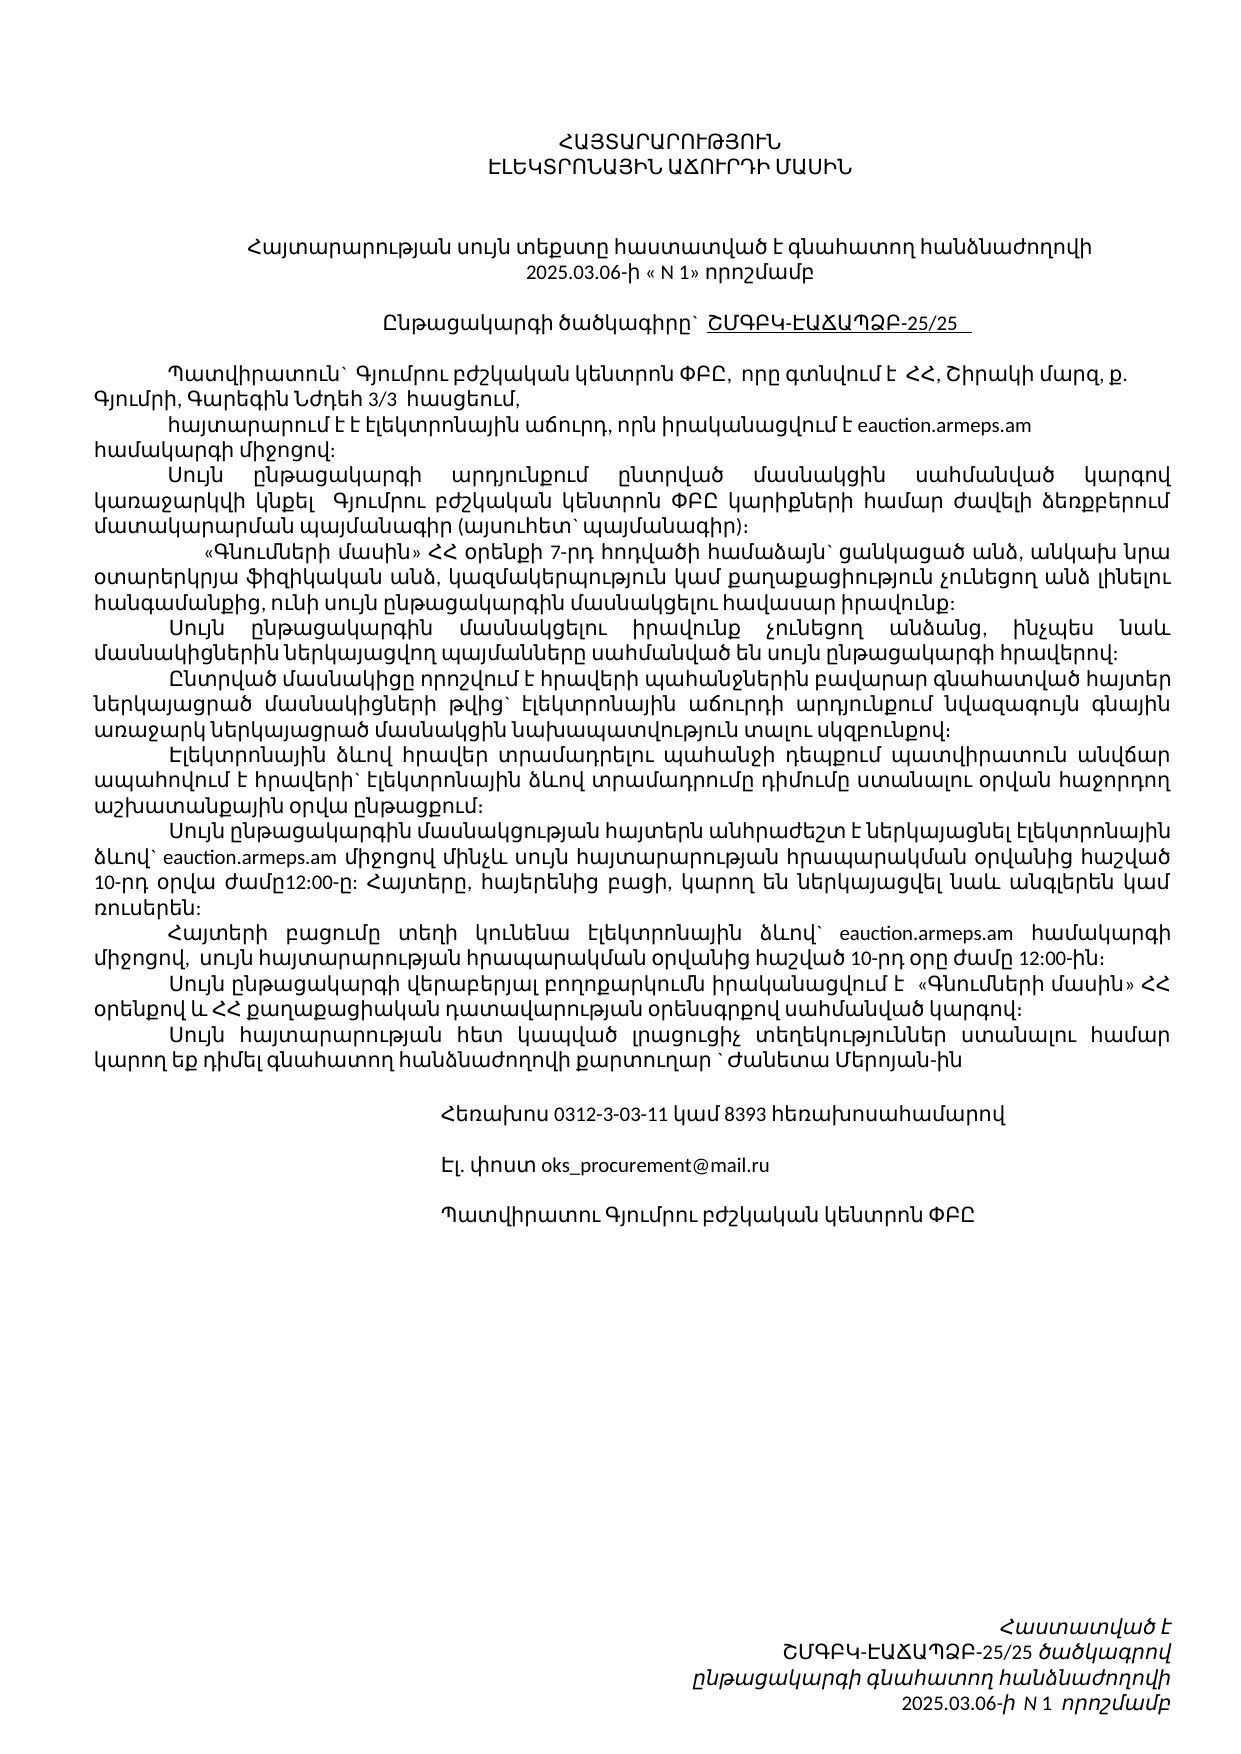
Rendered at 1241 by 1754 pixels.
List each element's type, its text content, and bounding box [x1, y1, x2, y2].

text Սույն ընթացակարգի արդյունքում ընտրված մասնակցին սահմանված կարգով կառաջարկվի կնքել Գյումրու բժշկական կենտրոն ՓԲԸ կարիքների համար ժավելի ձեռքբերում մատակարարման պայմանագիր (այսուհետ` պայմանագիր)։ [94, 463, 1171, 539]
text հայտարարում է է էլեկտրոնային աճուրդ, որն իրականացվում է eauction.armeps.am համակարգի միջոցով: [94, 412, 1171, 463]
text Սույն ընթացակարգին մասնակցելու իրավունք չունեցող անձանց, ինչպես նաև մասնակիցներին ներկայացվող պայմանները սահմանված են սույն ընթացակարգի հրավերով: [94, 615, 1171, 666]
text «Գնումների մասին» ՀՀ օրենքի 7-րդ հոդվածի համաձայն` ցանկացած անձ, անկախ նրա օտարերկրյա ֆիզիկական անձ, կազմակերպություն կամ քաղաքացիություն չունեցող անձ լինելու հանգամանքից, ունի սույն ընթացակարգին մասնակցելու հավասար իրավունք: [94, 539, 1171, 615]
text Հայտերի բացումը տեղի կունենա էլեկտրոնային ձևով` eauction.armeps.am համակարգի միջոցով, սույն հայտարարության հրապարակման օրվանից հաշված 10-րդ օրը ժամը 12:00-ին։ [94, 920, 1171, 971]
text 2025.03.06 -ի N 1 որոշմամբ [94, 1690, 1171, 1716]
text ՇՄԳԲԿ-ԷԱՃԱՊՁԲ-25/25 ծածկագրով [94, 1639, 1171, 1665]
text Հեռախոս 0312-3-03-11 կամ 8393 հեռախոսահամարով [94, 1101, 1171, 1126]
text Պատվիրատու Գյումրու բժշկական կենտրոն ՓԲԸ [94, 1203, 1171, 1228]
text Ընթացակարգի ծածկագիրը` ՇՄԳԲԿ-ԷԱՃԱՊՁԲ-25/25 [94, 310, 1171, 336]
text Սույն ընթացակարգին մասնակցության հայտերն անհրաժեշտ է ներկայացնել էլեկտրոնային ձևով` eauction.armeps.am միջոցով մինչև սույն հայտարարության հրապարակման օրվանից հաշված 10-րդ օրվա ժամը12:00-ը: Հայտերը, հայերենից բացի, կարող են ներկայացվել նաև անգլերեն կամ ռուսերեն: [94, 818, 1171, 920]
text Էլեկտրոնային ձևով հրավեր տրամադրելու պահանջի դեպքում պատվիրատուն անվճար ապահովում է հրավերի` էլեկտրոնային ձևով տրամադրումը դիմումը ստանալու օրվան հաջորդող աշխատանքային օրվա ընթացքում։ [94, 742, 1171, 818]
text Սույն ընթացակարգի վերաբերյալ բողոքարկումն իրականացվում է «Գնումների մասին» ՀՀ օրենքով և ՀՀ քաղաքացիական դատավարության օրենսգրքով սահմանված կարգով։ [94, 971, 1171, 1022]
text Սույն հայտարարության հետ կապված լրացուցիչ տեղեկություններ ստանալու համար կարող եք դիմել գնահատող հանձնաժողովի քարտուղար ` Ժանետա Մերոյան-ին [94, 1022, 1171, 1073]
text Էլ. փոստ oks_procurement@mail.ru [94, 1152, 1171, 1177]
text ընթացակարգի գնահատող հանձնաժողովի [94, 1665, 1171, 1690]
text Պատվիրատուն` Գյումրու բժշկական կենտրոն ՓԲԸ, որը գտնվում է ՀՀ, Շիրակի մարզ, ք. Գյումրի, Գարեգին Նժդեհ 3/3 հասցեում, [94, 361, 1171, 412]
text ՀԱՅՏԱՐԱՐՈՒԹՅՈՒՆ [94, 129, 1171, 154]
text ԷԼԵԿՏՐՈՆԱՅԻՆ ԱՃՈՒՐԴԻ ՄԱՍԻՆ [94, 154, 1171, 180]
text Հաստատված է [94, 1614, 1171, 1639]
text Հայտարարության սույն տեքստը հաստատված է գնահատող հանձնաժողովի [94, 234, 1171, 259]
text 2025.03.06 -ի « N 1» որոշմամբ [94, 259, 1171, 285]
text Ընտրված մասնակիցը որոշվում է հրավերի պահանջներին բավարար գնահատված հայտեր ներկայացրած մասնակիցների թվից` էլեկտրոնային աճուրդի արդյունքում նվազագույն գնային առաջարկ ներկայացրած մասնակցին նախապատվություն տալու սկզբունքով։ [94, 666, 1171, 742]
